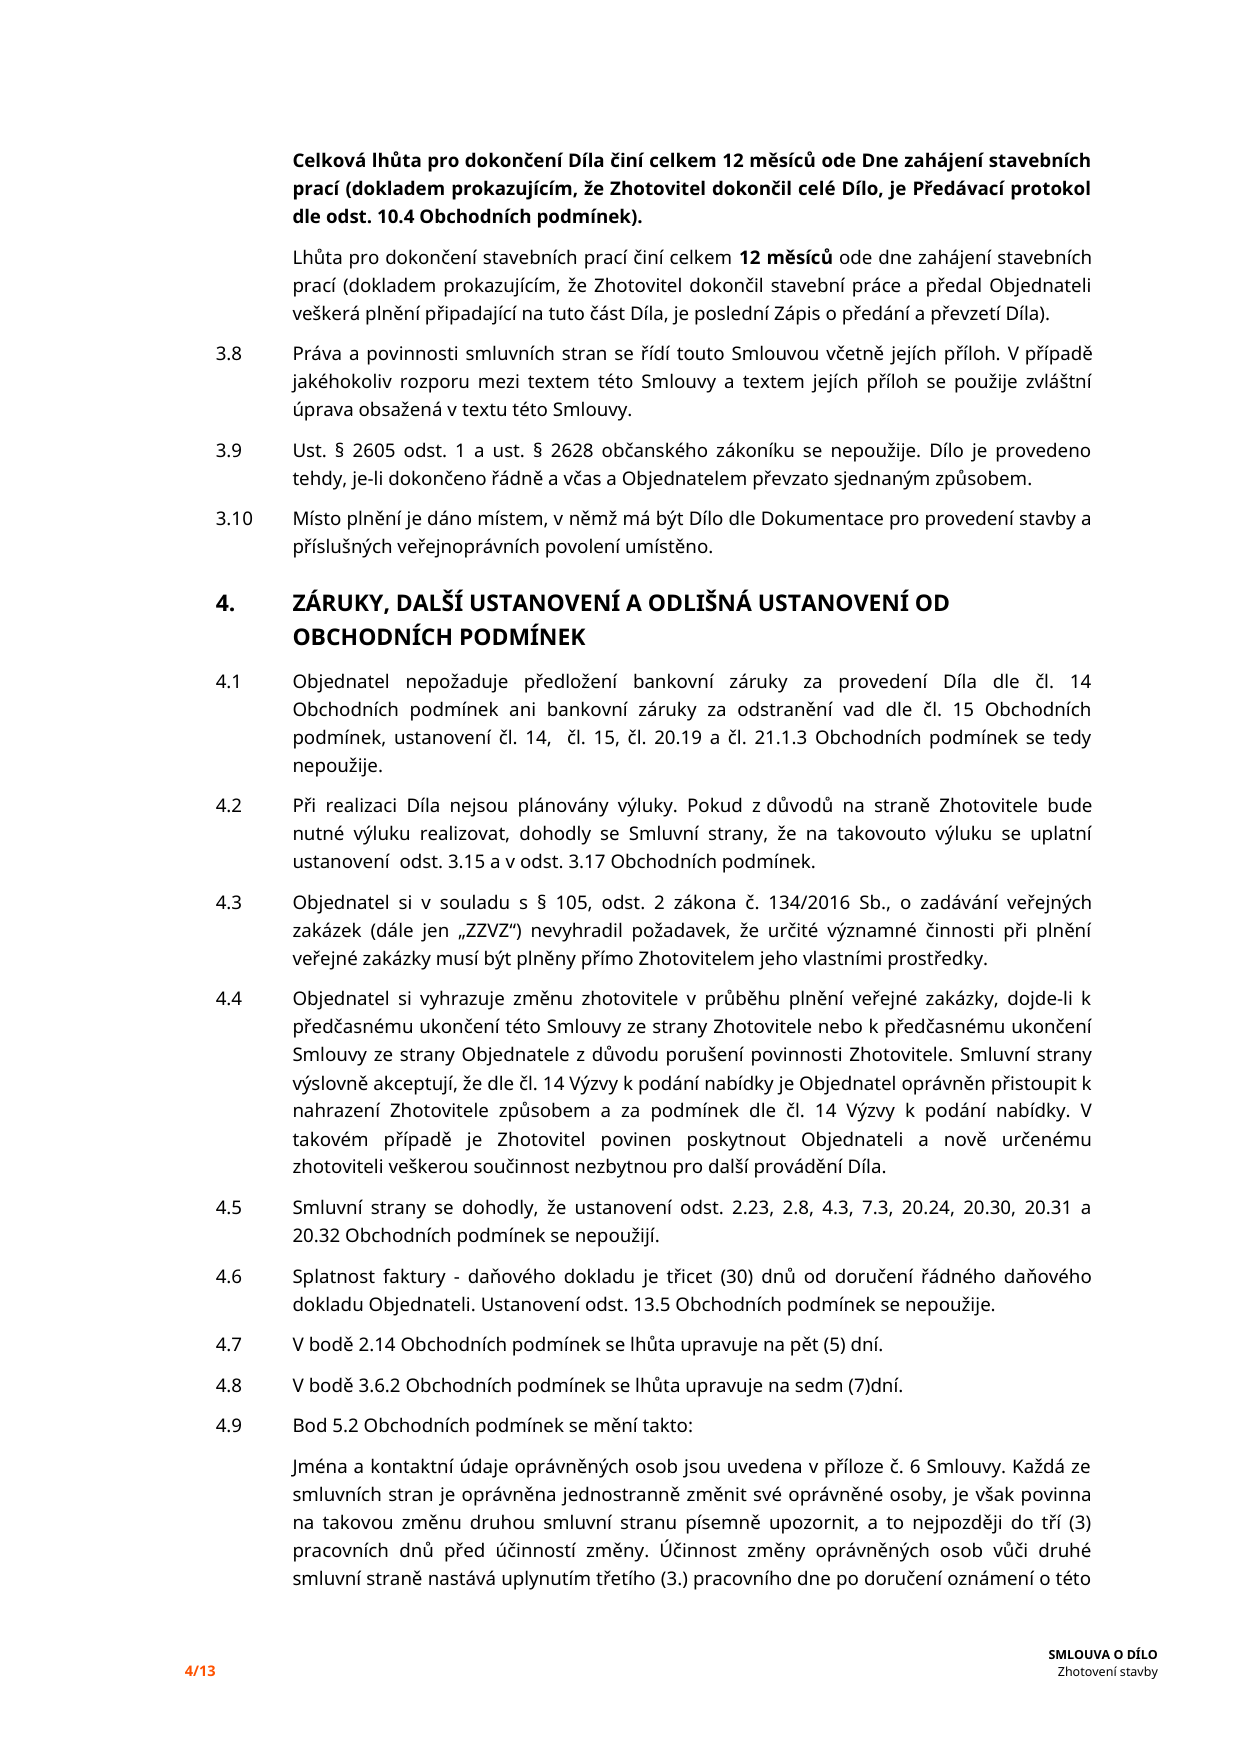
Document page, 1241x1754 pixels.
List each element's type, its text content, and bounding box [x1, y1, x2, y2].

list Při realizaci Díla nejsou plánovány výluky. Pokud z důvodů na straně Zhotovitele bude nutné výluku realizovat, dohodly se Smluvní strany, že na takovouto výluku se uplatní ustanovení odst. 3.15 a v odst. 3.17 Obchodních podmínek. [216, 793, 1093, 874]
text Ust. § 2605 odst. 1 a ust. § 2628 občanského zákoníku se nepoužije. Dílo je provedeno tehdy, je-li dokončeno řádně a včas a Objednatelem převzato sjednaným způsobem. [216, 437, 1093, 491]
text Objednatel nepožaduje předložení bankovní záruky za provedení Díla dle čl. 14 Obchodních podmínek ani bankovní záruky za odstranění vad dle čl. 15 Obchodních podmínek, ustanovení čl. 14, čl. 15, čl. 20.19 a čl. 21.1.3 Obchodních podmínek se tedy nepoužije. [216, 668, 1093, 778]
text ZÁRUKY, DALŠÍ USTANOVENÍ A ODLIŠNÁ USTANOVENÍ OD OBCHODNÍCH PODMÍNEK [216, 587, 1093, 652]
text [292, 1453, 1093, 1591]
text V bodě 3.6.2 Obchodních podmínek se lhůta upravuje na sedm (7)dní. [216, 1372, 1093, 1397]
text Smluvní strany se dohodly, že ustanovení odst. 2.23, 2.8, 4.3, 7.3, 20.24, 20.30, 20.31 a 20.32 Obchodních podmínek se nepoužijí. [216, 1194, 1093, 1248]
text V bodě 2.14 Obchodních podmínek se lhůta upravuje na pět (5) dní. [216, 1331, 1093, 1357]
text Objednatel si vyhrazuje změnu zhotovitele v průběhu plnění veřejné zakázky, dojde-li k předčasnému ukončení této Smlouvy ze strany Zhotovitele nebo k předčasnému ukončení Smlouvy ze strany Objednatele z důvodu porušení povinnosti Zhotovitele. Smluvní strany výslovně akceptují, že dle čl. 14 Výzvy k podání nabídky je Objednatel oprávněn přistoupit k nahrazení Zhotovitele způsobem a za podmínek dle čl. 14 Výzvy k podání nabídky. V takovém případě je Zhotovitel povinen poskytnout Objednateli a nově určenému zhotoviteli veškerou součinnost nezbytnou pro další provádění Díla. [216, 986, 1093, 1179]
text Objednatel si v souladu s § 105, odst. 2 zákona č. 134/2016 Sb., o zadávání veřejných zakázek (dále jen „ZZVZ“) nevyhradil požadavek, že určité významné činnosti při plnění veřejné zakázky musí být plněny přímo Zhotovitelem jeho vlastními prostředky. [216, 889, 1093, 971]
text Celková lhůta pro dokončení Díla činí celkem 12 měsíců ode Dne zahájení stavebních prací (dokladem prokazujícím, že Zhotovitel dokončil celé Dílo, je Předávací protokol dle odst. 10.4 Obchodních podmínek). [292, 147, 1093, 229]
text Lhůta pro dokončení stavebních prací činí celkem 12 měsíců ode dne zahájení stavebních prací (dokladem prokazujícím, že Zhotovitel dokončil stavební práce a předal Objednateli veškerá plnění připadající na tuto část Díla, je poslední Zápis o předání a převzetí Díla). [292, 244, 1093, 326]
text Místo plnění je dáno místem, v němž má být Dílo dle Dokumentace pro provedení stavby a příslušných veřejnoprávních povolení umístěno. [216, 506, 1093, 559]
text Práva a povinnosti smluvních stran se řídí touto Smlouvou včetně jejích příloh. V případě jakéhokoliv rozporu mezi textem této Smlouvy a textem jejích příloh se použije zvláštní úprava obsažená v textu této Smlouvy. [216, 341, 1093, 422]
text Bod 5.2 Obchodních podmínek se mění takto: [216, 1412, 1093, 1438]
text Splatnost faktury - daňového dokladu je třicet (30) dnů od doručení řádného daňového dokladu Objednateli. Ustanovení odst. 13.5 Obchodních podmínek se nepoužije. [216, 1263, 1093, 1316]
